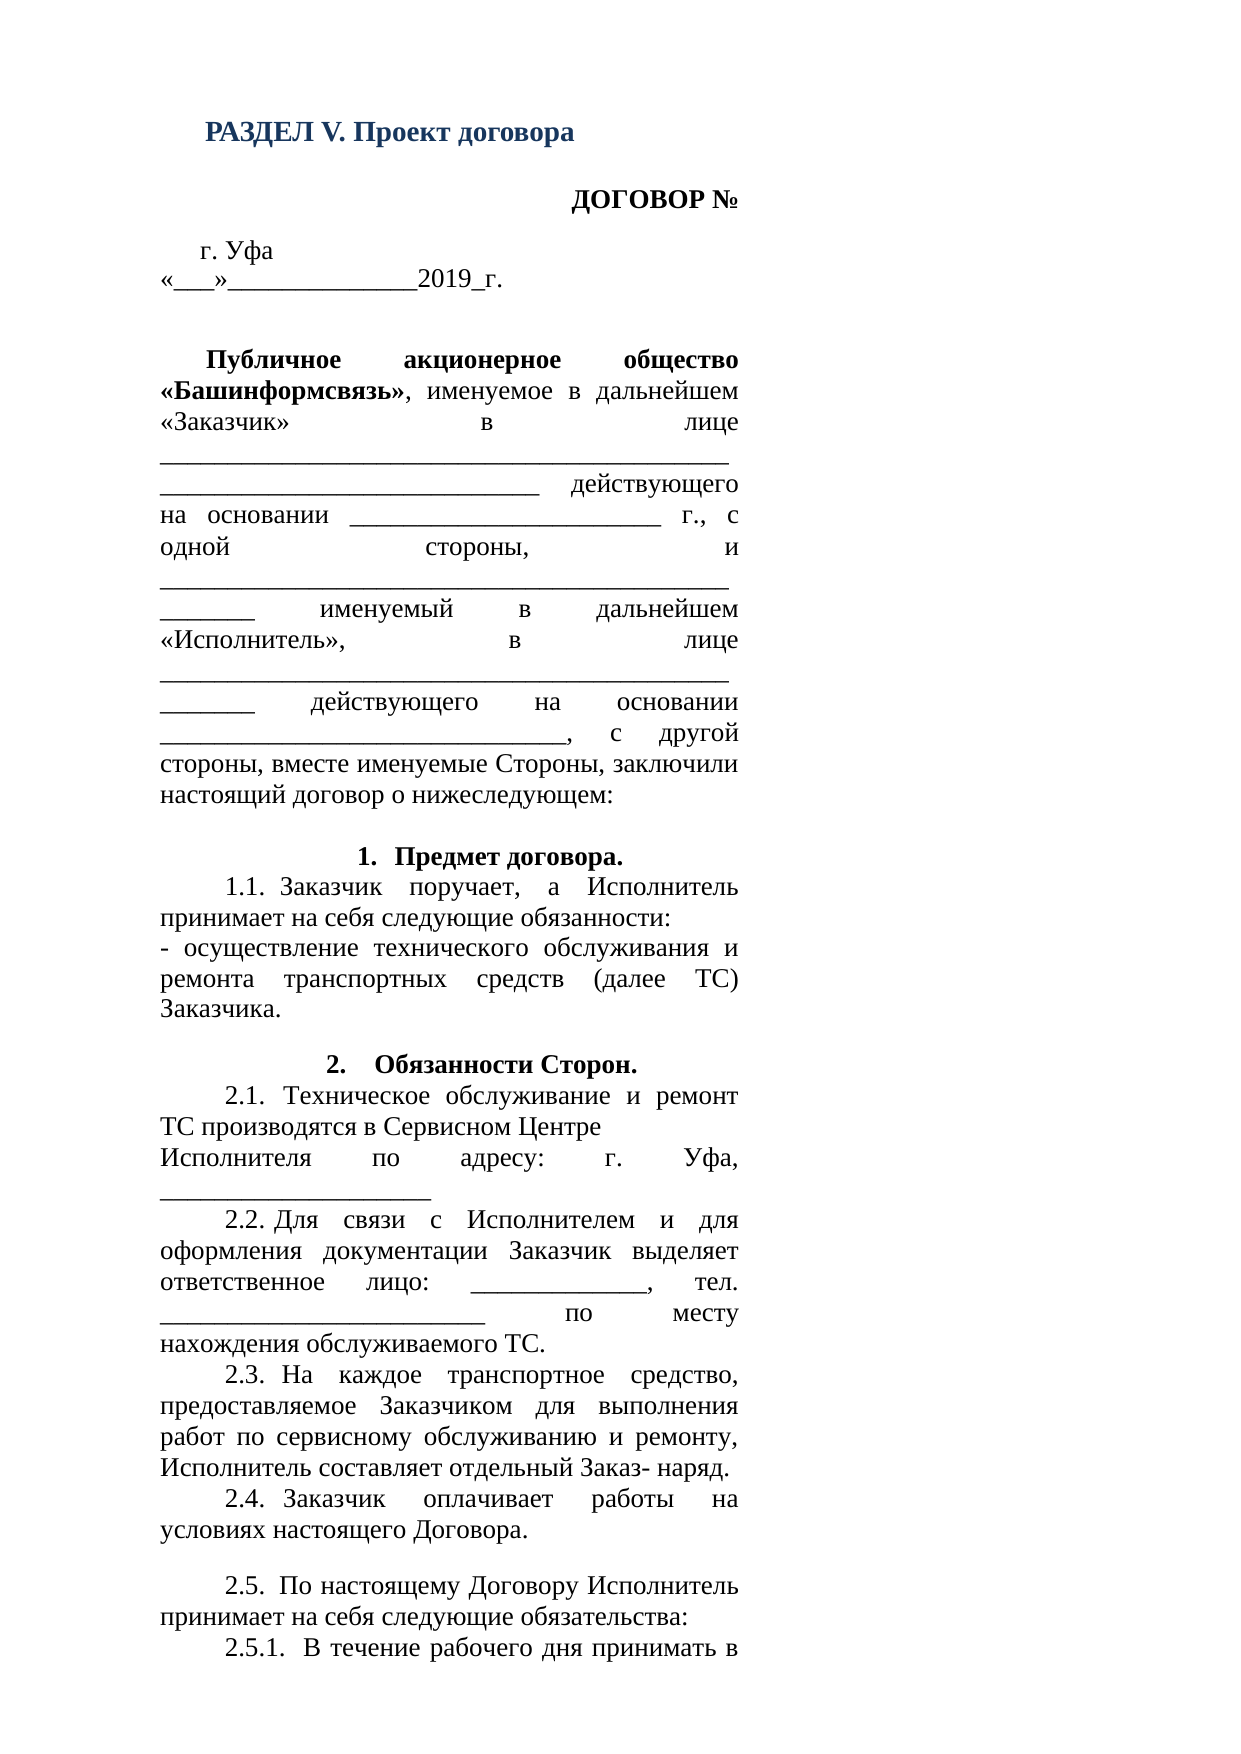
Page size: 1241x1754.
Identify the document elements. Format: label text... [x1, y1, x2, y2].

text - осуществление технического обслуживания и ремонта транспортных средств (далее ТС) Заказчика. [160, 932, 739, 1024]
list Для связи с Исполнителем и для оформления документации Заказчик выделяет ответственное лицо: _____________, тел. ________________________ по месту нахождения обслуживаемого ТС. [160, 1203, 739, 1359]
text «___»______________2019_г. [160, 240, 739, 293]
text Публичное акционерное общество «Башинформсвязь», именуемое в дальнейшем «Заказчик» в лице ______________________________________________________________________ действующего на основании _______________________ г., с одной стороны, и _________________________________________________ именуемый в дальнейшем «Исполнитель», в лице _________________________________________________ действующего на основании ______________________________, с другой стороны, вместе именуемые Стороны, заключили настоящий договор о нижеследующем: [160, 344, 739, 809]
subtitle Обязанности Сторон. [160, 1048, 739, 1079]
text Исполнителя по адресу: г. Уфа, ____________________ [160, 1141, 739, 1203]
subtitle ДОГОВОР № [160, 187, 739, 214]
text РАЗДЕЛ V. Проект договора [205, 114, 739, 147]
list По настоящему Договору Исполнитель принимает на себя следующие обязательства: [160, 1570, 739, 1632]
list На каждое транспортное средство, предоставляемое Заказчиком для выполнения работ по сервисному обслуживанию и ремонту, Исполнитель составляет отдельный Заказ- наряд. [160, 1359, 739, 1483]
list Заказчик оплачивает работы на условиях настоящего Договора. [160, 1483, 739, 1545]
list Техническое обслуживание и ремонт ТС производятся в Сервисном Центре [160, 1079, 739, 1141]
subtitle Предмет договора. [241, 841, 739, 871]
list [160, 1632, 739, 1663]
list Заказчик поручает, а Исполнитель принимает на себя следующие обязанности: [160, 871, 739, 932]
